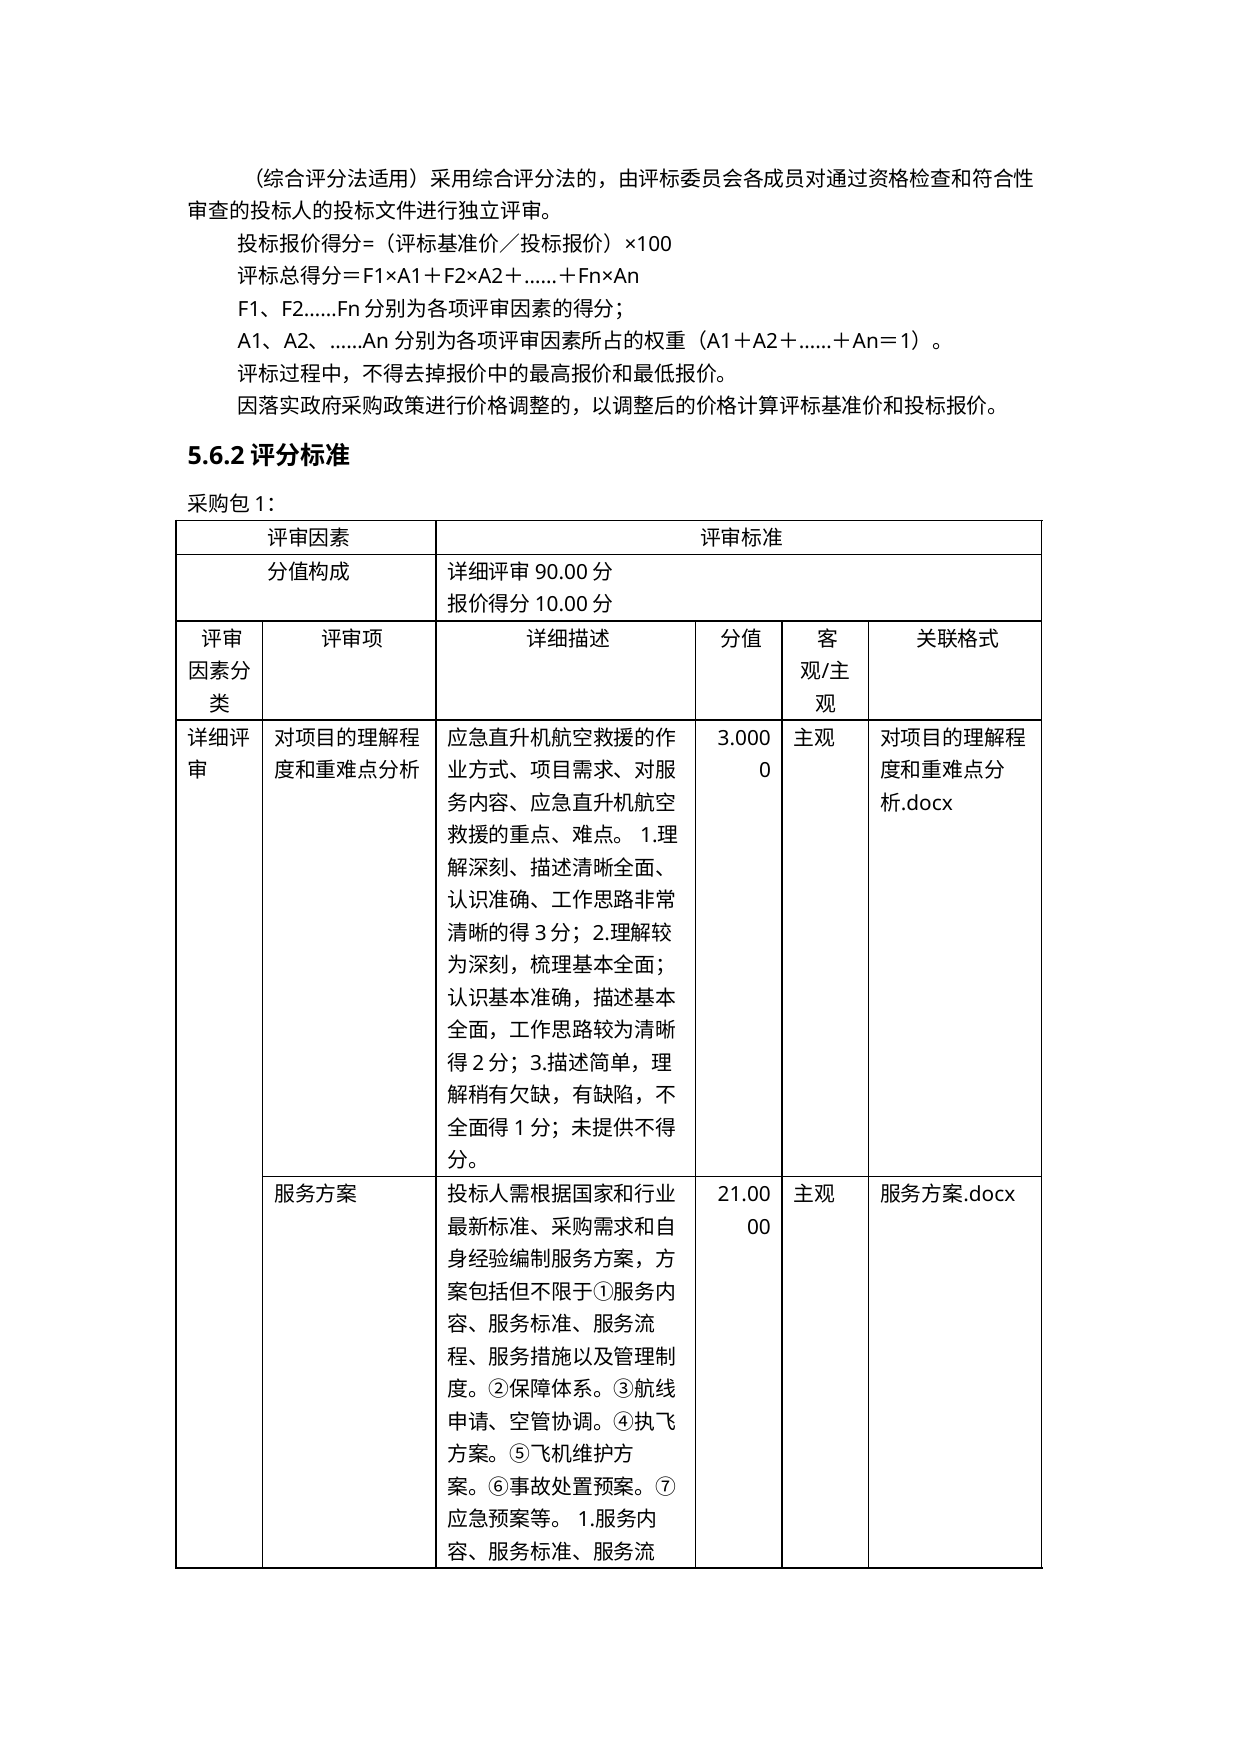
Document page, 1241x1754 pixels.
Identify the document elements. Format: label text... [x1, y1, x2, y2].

text 评标过程中，不得去掉报价中的最高报价和最低报价。 [187, 357, 1053, 389]
table_header 评审因素 [177, 521, 435, 553]
table_cell 详细描述 [437, 622, 695, 719]
text A1、A2、……An 分别为各项评审因素所占的权重（A1＋A2＋……＋An＝1）。 [187, 324, 1053, 357]
table_cell 详细评审90.00分 报价得分10.00分 [437, 555, 1041, 620]
table_cell 详细评审 [177, 721, 262, 1567]
text 评标总得分＝F1×A1＋F2×A2＋……＋Fn×An [187, 259, 1053, 292]
table_cell 分值 [696, 622, 781, 719]
table_cell 主观 [783, 1177, 868, 1567]
table_cell 应急直升机航空救援的作业方式、项目需求、对服务内容、应急直升机航空救援的重点、难点。 1.理解深刻、描述清晰全面、认识准确、工作思路非常清晰的得3分；2.理解较为深刻，梳理基本全面；认识基本准确，描述基本全面，工作思路较为清晰得2分；3.描述简单，理解稍有欠缺，有缺陷，不全面得1分；未提供不得分。 [437, 721, 695, 1176]
table_cell 评审项 [263, 622, 435, 719]
text （综合评分法适用）采用综合评分法的，由评标委员会各成员对通过资格检查和符合性审查的投标人的投标文件进行独立评审。 [187, 162, 1053, 227]
table_cell 评审因素分类 [177, 622, 262, 719]
table_cell 服务方案 [263, 1177, 435, 1567]
table_cell 关联格式 [869, 622, 1041, 719]
table_cell 3.0000 [696, 721, 781, 1176]
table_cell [437, 1177, 695, 1567]
table_cell 主观 [783, 721, 868, 1176]
table_cell 服务方案.docx [869, 1177, 1041, 1567]
table_cell 21.0000 [696, 1177, 781, 1567]
table_cell 对项目的理解程度和重难点分析 [263, 721, 435, 1176]
table_cell 分值构成 [177, 555, 435, 620]
text F1、F2……Fn分别为各项评审因素的得分； [187, 292, 1053, 324]
text 投标报价得分=（评标基准价／投标报价）×100 [187, 227, 1053, 259]
table_cell 客观/主观 [783, 622, 868, 719]
text 采购包1： [187, 487, 1053, 519]
text 因落实政府采购政策进行价格调整的，以调整后的价格计算评标基准价和投标报价。 [187, 389, 1053, 422]
table_header 评审标准 [437, 521, 1041, 553]
text 5.6.2评分标准 [187, 422, 1053, 487]
table_cell 对项目的理解程度和重难点分析.docx [869, 721, 1041, 1176]
